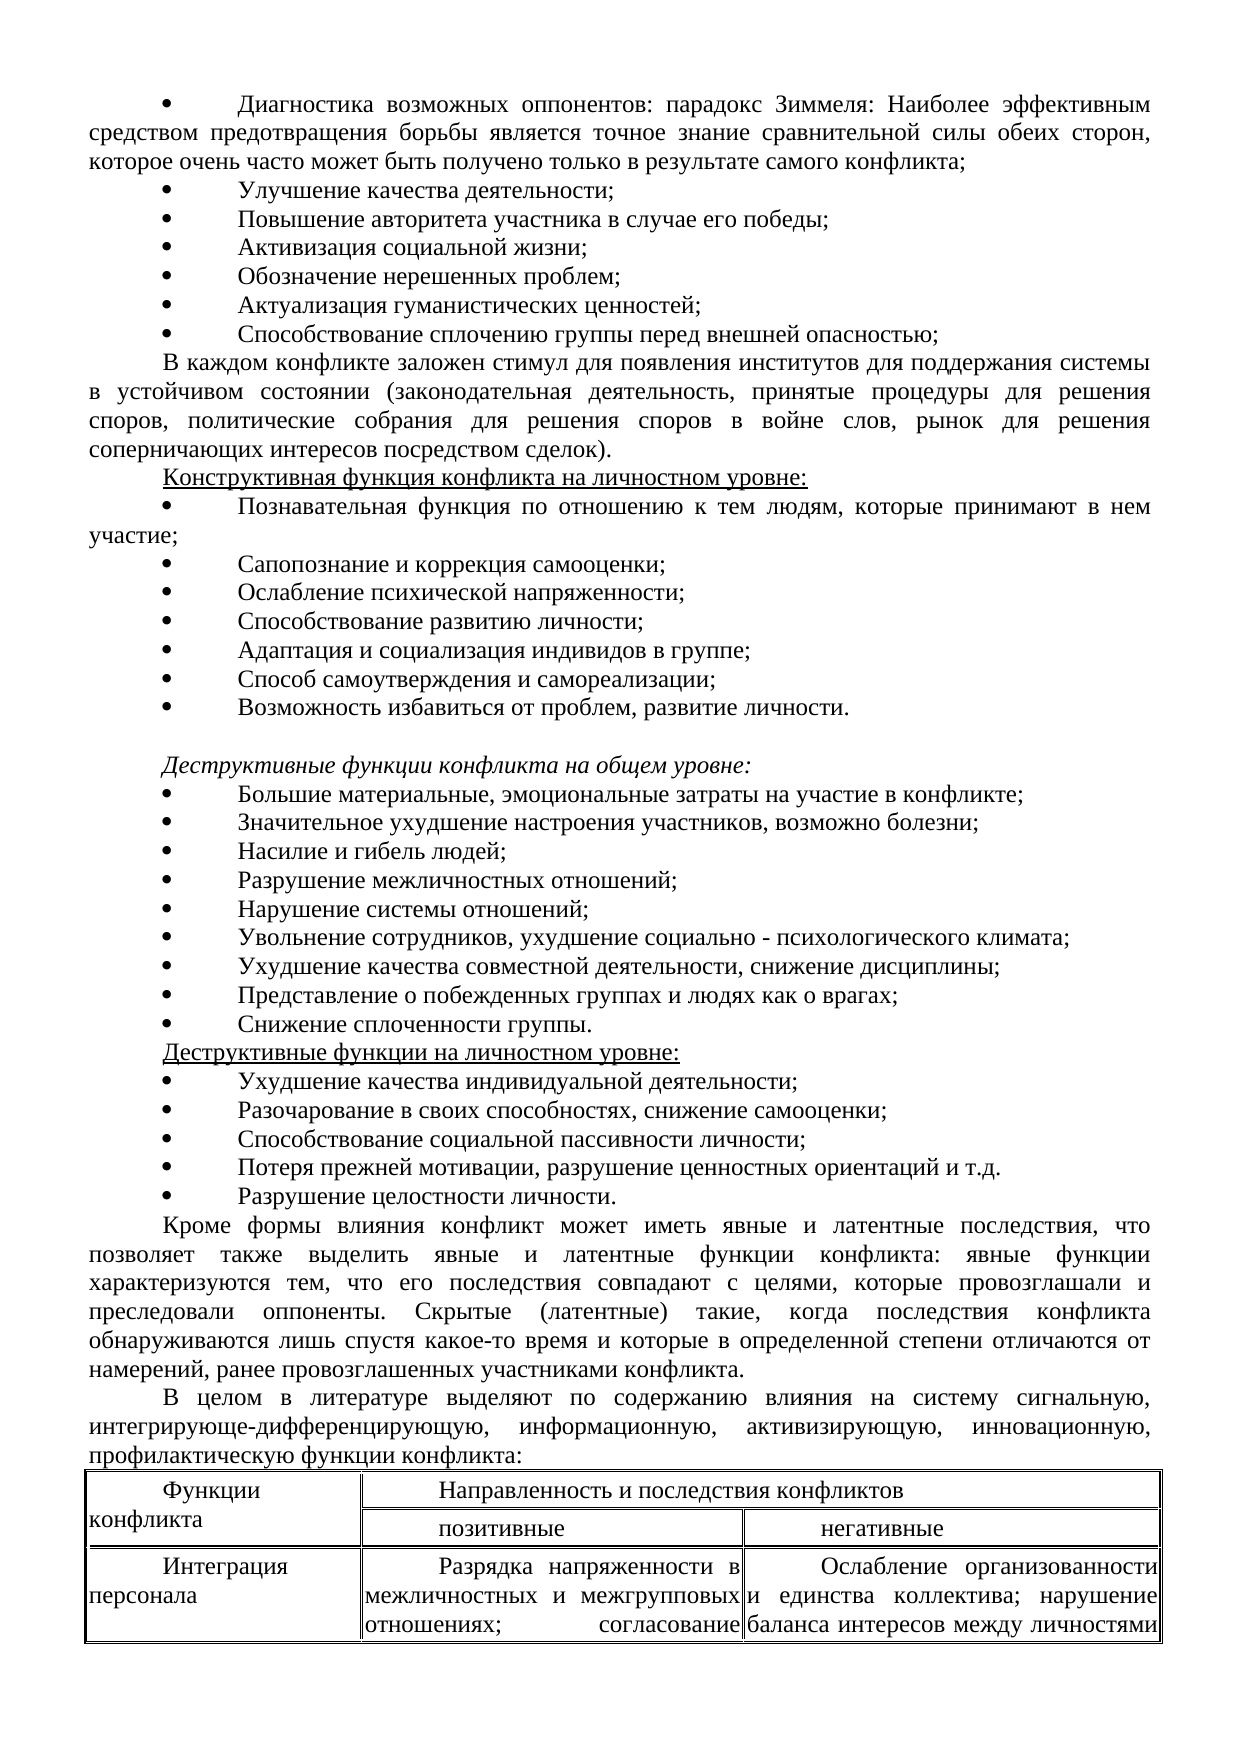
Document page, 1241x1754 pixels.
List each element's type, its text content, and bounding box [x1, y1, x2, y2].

text Деструктивные функции конфликта на общем уровне: [89, 750, 1152, 779]
list Ослабление психической напряженности; [89, 577, 1152, 606]
list Представление о побежденных группах и людях как о врагах; [89, 980, 1152, 1009]
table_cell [361, 1549, 743, 1641]
list Активизация социальной жизни; [89, 232, 1152, 261]
list Ухудшение качества индивидуальной деятельности; [89, 1066, 1152, 1095]
list Разрушение межличностных отношений; [89, 865, 1152, 894]
list Потеря прежней мотивации, разрушение ценностных ориентаций и т.д. [89, 1152, 1152, 1181]
table_header Функции конфликта [87, 1472, 361, 1545]
list Познавательная функция по отношению к тем людям, которые принимают в нем участие; [89, 491, 1152, 549]
list Актуализация гуманистических ценностей; [89, 290, 1152, 319]
list Сапопознание и коррекция самооценки; [89, 549, 1152, 577]
list Ухудшение качества совместной деятельности, снижение дисциплины; [89, 951, 1152, 980]
table_cell негативные [744, 1507, 1161, 1545]
list Повышение авторитета участника в случае его победы; [89, 204, 1152, 232]
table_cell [87, 1545, 361, 1641]
list Возможность избавиться от проблем, развитие личности. [89, 692, 1152, 721]
list Способ самоутверждения и самореализации; [89, 664, 1152, 692]
list Обозначение нерешенных проблем; [89, 261, 1152, 290]
text В каждом конфликте заложен стимул для появления институтов для поддержания системы в устойчивом состоянии (законодательная деятельность, принятые процедуры для решения споров, политические собрания для решения споров в войне слов, рынок для решения соперничающих интересов посредством сделок). [89, 347, 1152, 462]
text Конструктивная функция конфликта на личностном уровне: [89, 462, 1152, 491]
list Насилие и гибель людей; [89, 836, 1152, 865]
list Диагностика возможных оппонентов: парадокс Зиммеля: Наиболее эффективным средством предотвращения борьбы является точное знание сравнительной силы обеих сторон, которое очень часто может быть получено только в результате самого конфликта; [89, 89, 1152, 175]
list Значительное ухудшение настроения участников, возможно болезни; [89, 807, 1152, 836]
list Разочарование в своих способностях, снижение самооценки; [89, 1095, 1152, 1124]
text В целом в литературе выделяют по содержанию влияния на систему сигнальную, интегрирующе-дифференцирующую, информационную, активизирующую, инновационную, профилактическую функции конфликта: [89, 1382, 1152, 1469]
list Разрушение целостности личности. [89, 1181, 1152, 1210]
text Кроме формы влияния конфликт может иметь явные и латентные последствия, что позволяет также выделить явные и латентные функции конфликта: явные функции характеризуются тем, что его последствия совпадают с целями, которые провозглашали и преследовали оппоненты. Скрытые (латентные) такие, когда последствия конфликта обнаруживаются лишь спустя какое-то время и которые в определенной степени отличаются от намерений, ранее провозглашенных участниками конфликта. [89, 1210, 1152, 1382]
list Снижение сплоченности группы. [89, 1009, 1152, 1037]
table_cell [744, 1545, 1160, 1641]
list Нарушение системы отношений; [89, 894, 1152, 922]
list Адаптация и социализация индивидов в группе; [89, 635, 1152, 664]
list Улучшение качества деятельности; [89, 175, 1152, 204]
list Способствование развитию личности; [89, 606, 1152, 635]
list Большие материальные, эмоциональные затраты на участие в конфликте; [89, 779, 1152, 807]
list Способствование социальной пассивности личности; [89, 1124, 1152, 1152]
list Способствование сплочению группы перед внешней опасностью; [89, 319, 1152, 347]
table_header Направленность и последствия конфликтов [361, 1472, 1159, 1507]
list Увольнение сотрудников, ухудшение социально - психологического климата; [89, 922, 1152, 951]
table_cell позитивные [363, 1510, 742, 1545]
text Деструктивные функции на личностном уровне: [89, 1037, 1152, 1066]
